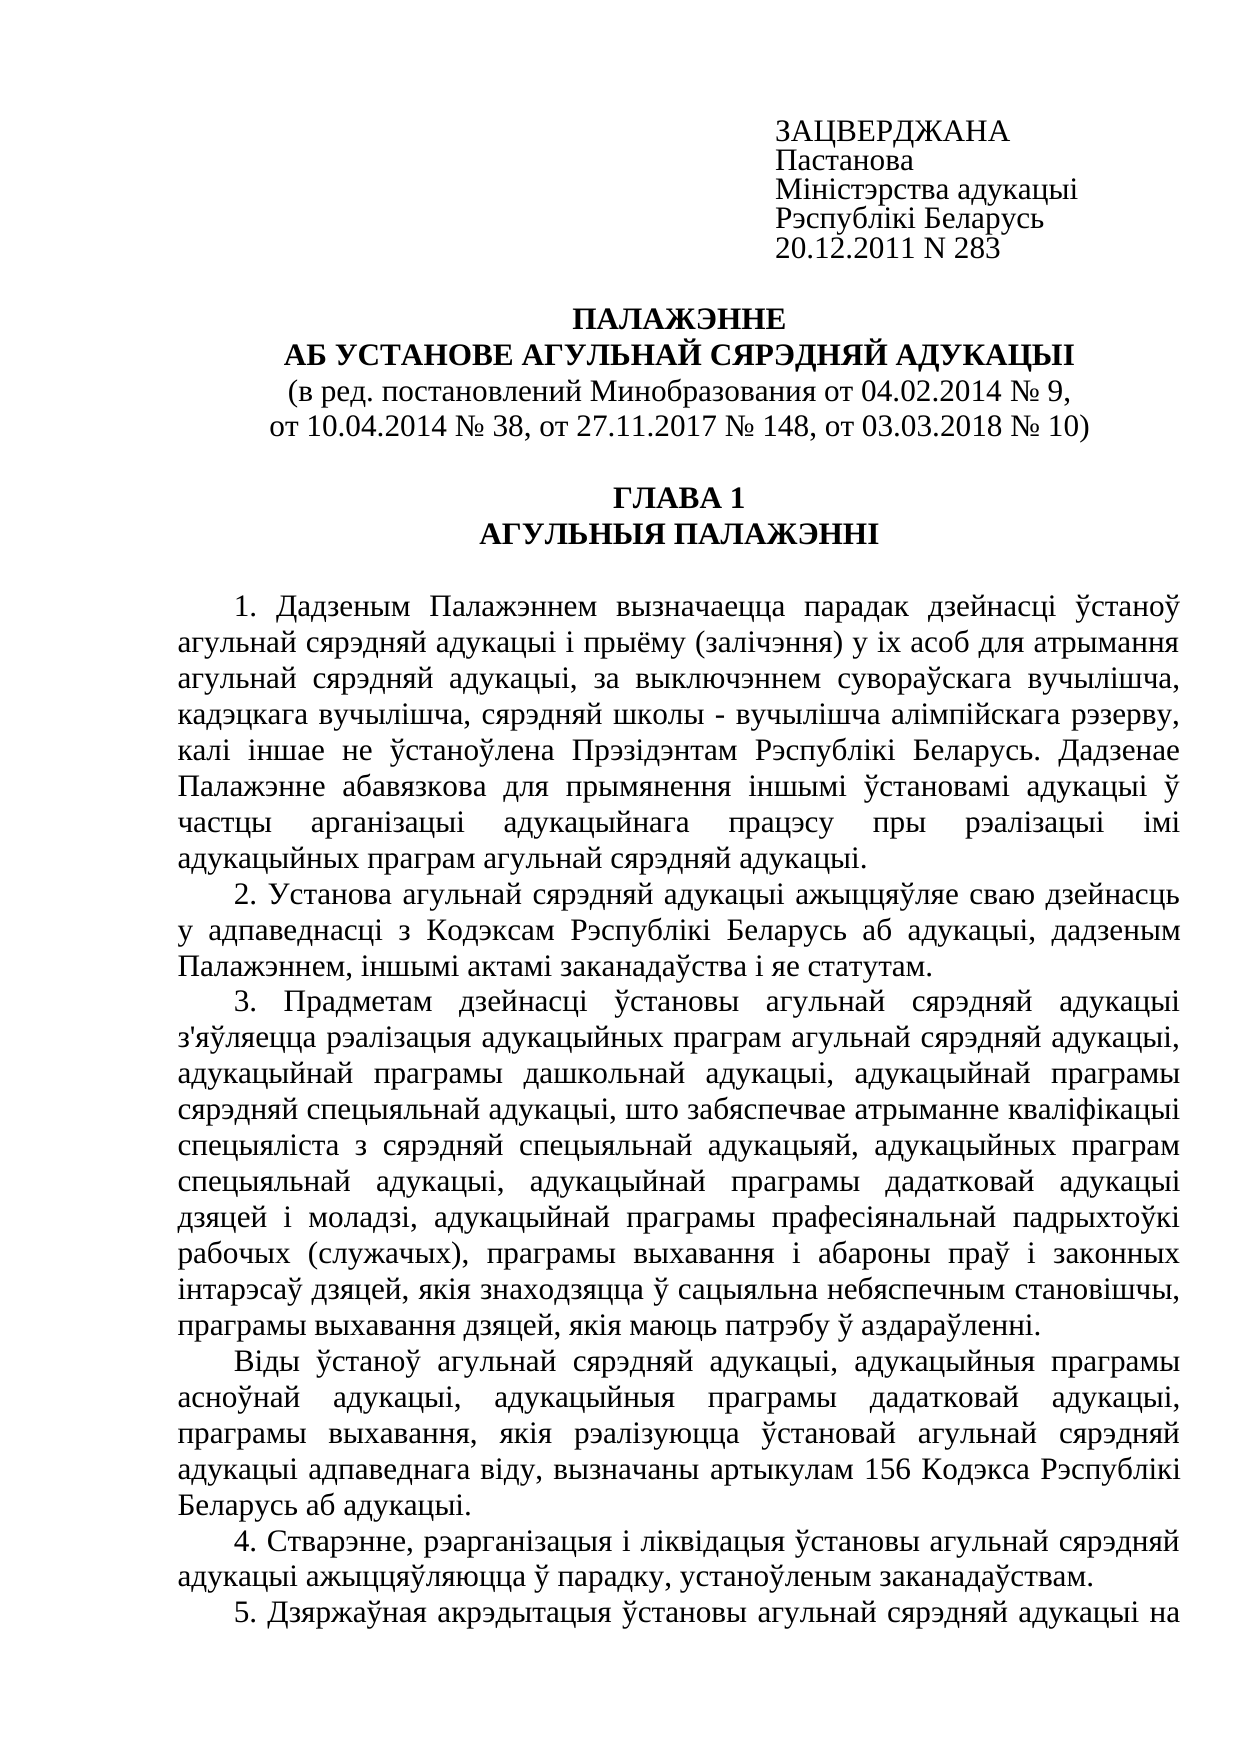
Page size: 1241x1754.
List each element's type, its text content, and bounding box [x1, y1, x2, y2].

text 1. Дадзеным Палажэннем вызначаецца парадак дзейнасцi ўстаноў агульнай сярэдняй адукацыi i прыёму (залiчэння) у iх асоб для атрымання агульнай сярэдняй адукацыi, за выключэннем сувораўскага вучылiшча, кадэцкага вучылiшча, сярэдняй школы - вучылiшча алiмпiйскага рэзерву, калi iншае не ўстаноўлена Прэзiдэнтам Рэспублiкi Беларусь. Дадзенае Палажэнне абавязкова для прымянення iншымi ўстановамi адукацыi ў частцы арганiзацыi адукацыйнага працэсу пры рэалiзацыi iмi адукацыйных праграм агульнай сярэдняй адукацыi. [177, 587, 1181, 875]
text АГУЛЬНЫЯ ПАЛАЖЭННI [177, 516, 1181, 551]
text Вiды ўстаноў агульнай сярэдняй адукацыi, адукацыйныя праграмы асноўнай адукацыi, адукацыйныя праграмы дадатковай адукацыi, праграмы выхавання, якiя рэалiзуюцца ўстановай агульнай сярэдняй адукацыi адпаведнага вiду, вызначаны артыкулам 156 Кодэкса Рэспублiкi Беларусь аб адукацыi. [177, 1342, 1181, 1522]
text Пастанова [177, 147, 1181, 176]
text ГЛАВА 1 [177, 479, 1181, 516]
text 2. Установа агульнай сярэдняй адукацыi ажыццяўляе сваю дзейнасць у адпаведнасцi з Кодэксам Рэспублiкi Беларусь аб адукацыi, дадзеным Палажэннем, iншымi актамi заканадаўства i яе статутам. [177, 875, 1181, 983]
text (в ред. постановлений Минобразования от 04.02.2014 № 9, [177, 372, 1181, 408]
text 20.12.2011 N 283 [177, 235, 1181, 264]
text 4. Стварэнне, рэарганiзацыя i лiквiдацыя ўстановы агульнай сярэдняй адукацыi ажыццяўляюцца ў парадку, устаноўленым заканадаўствам. [177, 1522, 1181, 1594]
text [177, 1594, 1181, 1629]
text Рэспублiкi Беларусь [177, 206, 1181, 235]
text 3. Прадметам дзейнасцi ўстановы агульнай сярэдняй адукацыi з'яўляецца рэалiзацыя адукацыйных праграм агульнай сярэдняй адукацыi, адукацыйнай праграмы дашкольнай адукацыi, адукацыйнай праграмы сярэдняй спецыяльнай адукацыi, што забяспечвае атрыманне квалiфiкацыi спецыялiста з сярэдняй спецыяльнай адукацыяй, адукацыйных праграм спецыяльнай адукацыi, адукацыйнай праграмы дадатковай адукацыi дзяцей i моладзi, адукацыйнай праграмы прафесiянальнай падрыхтоўкi рабочых (служачых), праграмы выхавання i абароны праў i законных iнтарэсаў дзяцей, якiя знаходзяцца ў сацыяльна небяспечным становiшчы, праграмы выхавання дзяцей, якiя маюць патрэбу ў аздараўленнi. [177, 983, 1181, 1342]
text от 10.04.2014 № 38, от 27.11.2017 № 148, от 03.03.2018 № 10) [177, 408, 1181, 444]
text ЗАЦВЕРДЖАНА [177, 118, 1181, 147]
title ПАЛАЖЭННЕ [177, 300, 1181, 336]
title АБ УСТАНОВЕ АГУЛЬНАЙ СЯРЭДНЯЙ АДУКАЦЫI [177, 336, 1181, 372]
text Мiнiстэрства адукацыi [177, 176, 1181, 206]
